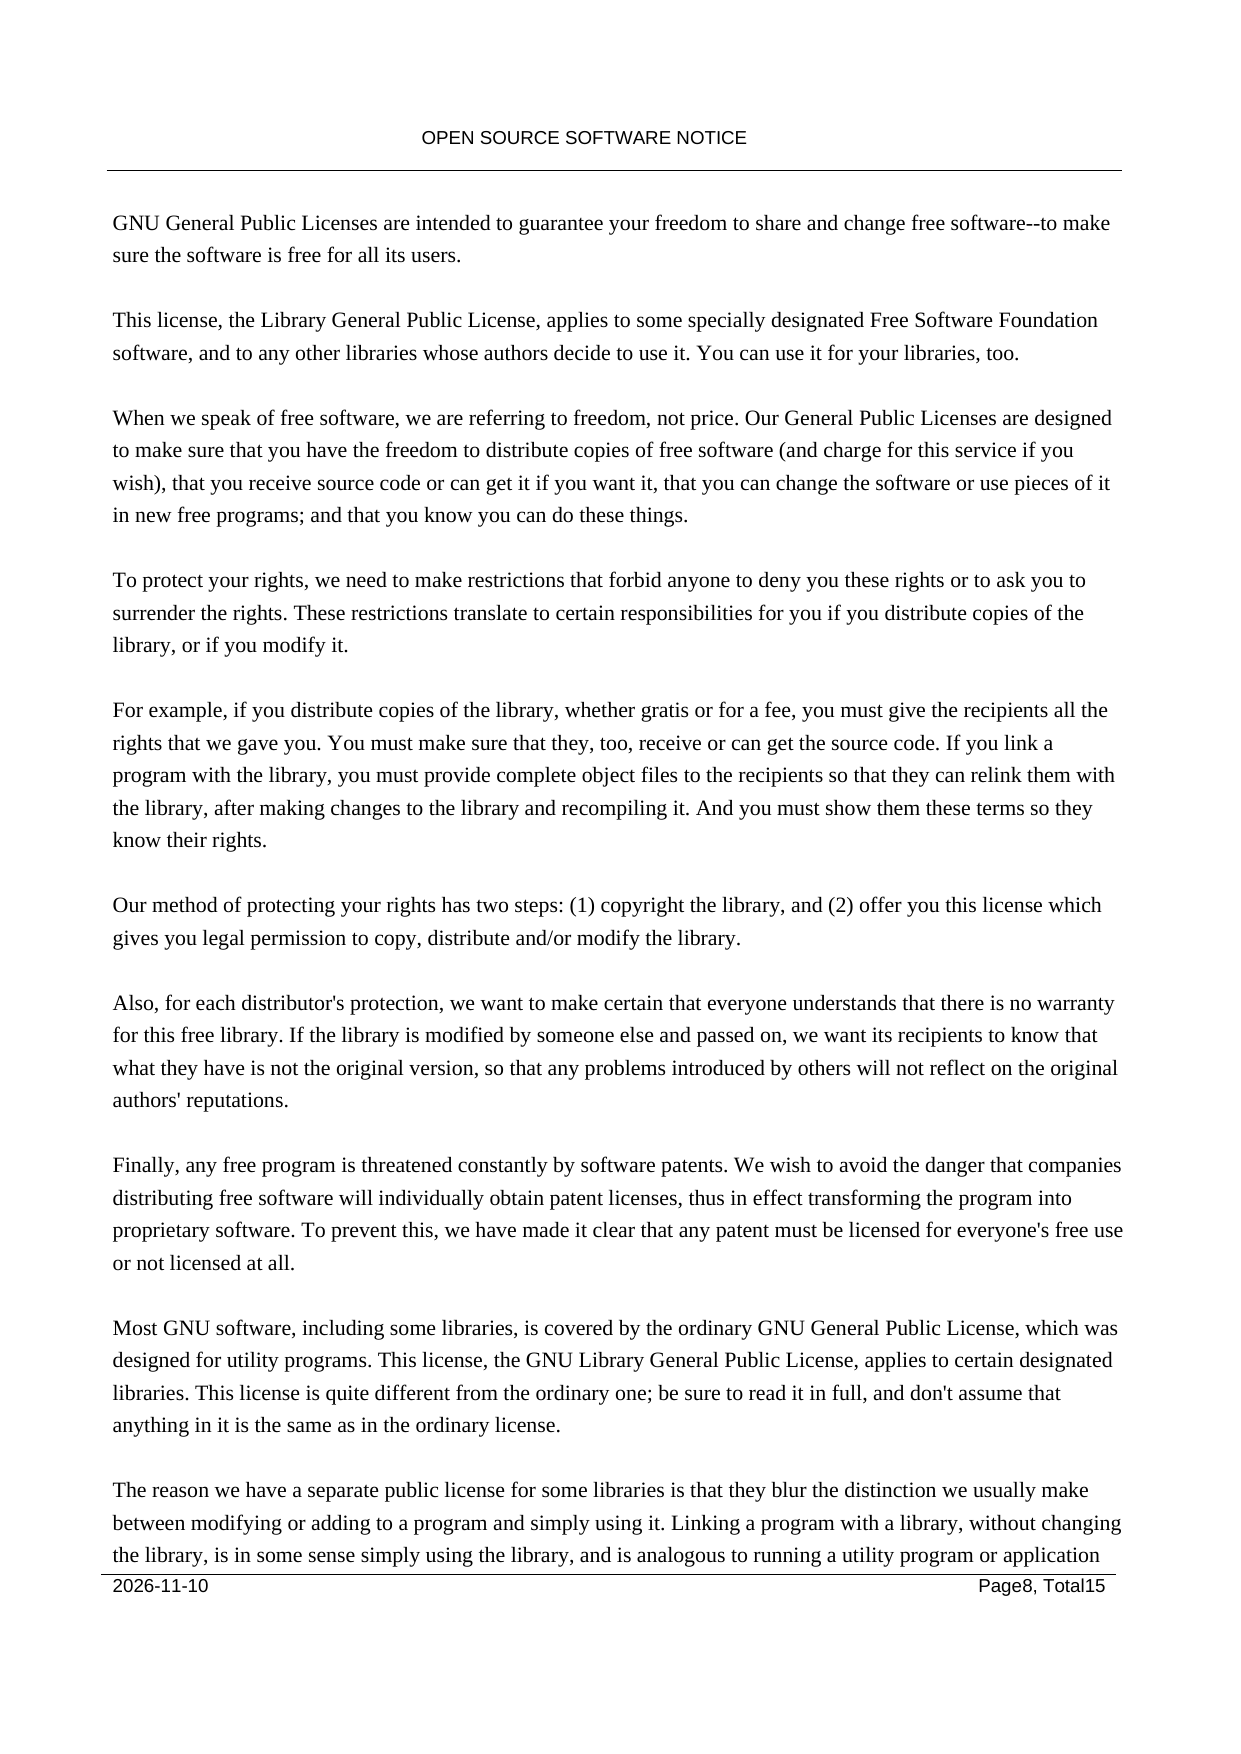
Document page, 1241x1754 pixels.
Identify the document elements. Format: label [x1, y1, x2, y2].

text [112, 206, 1128, 1571]
